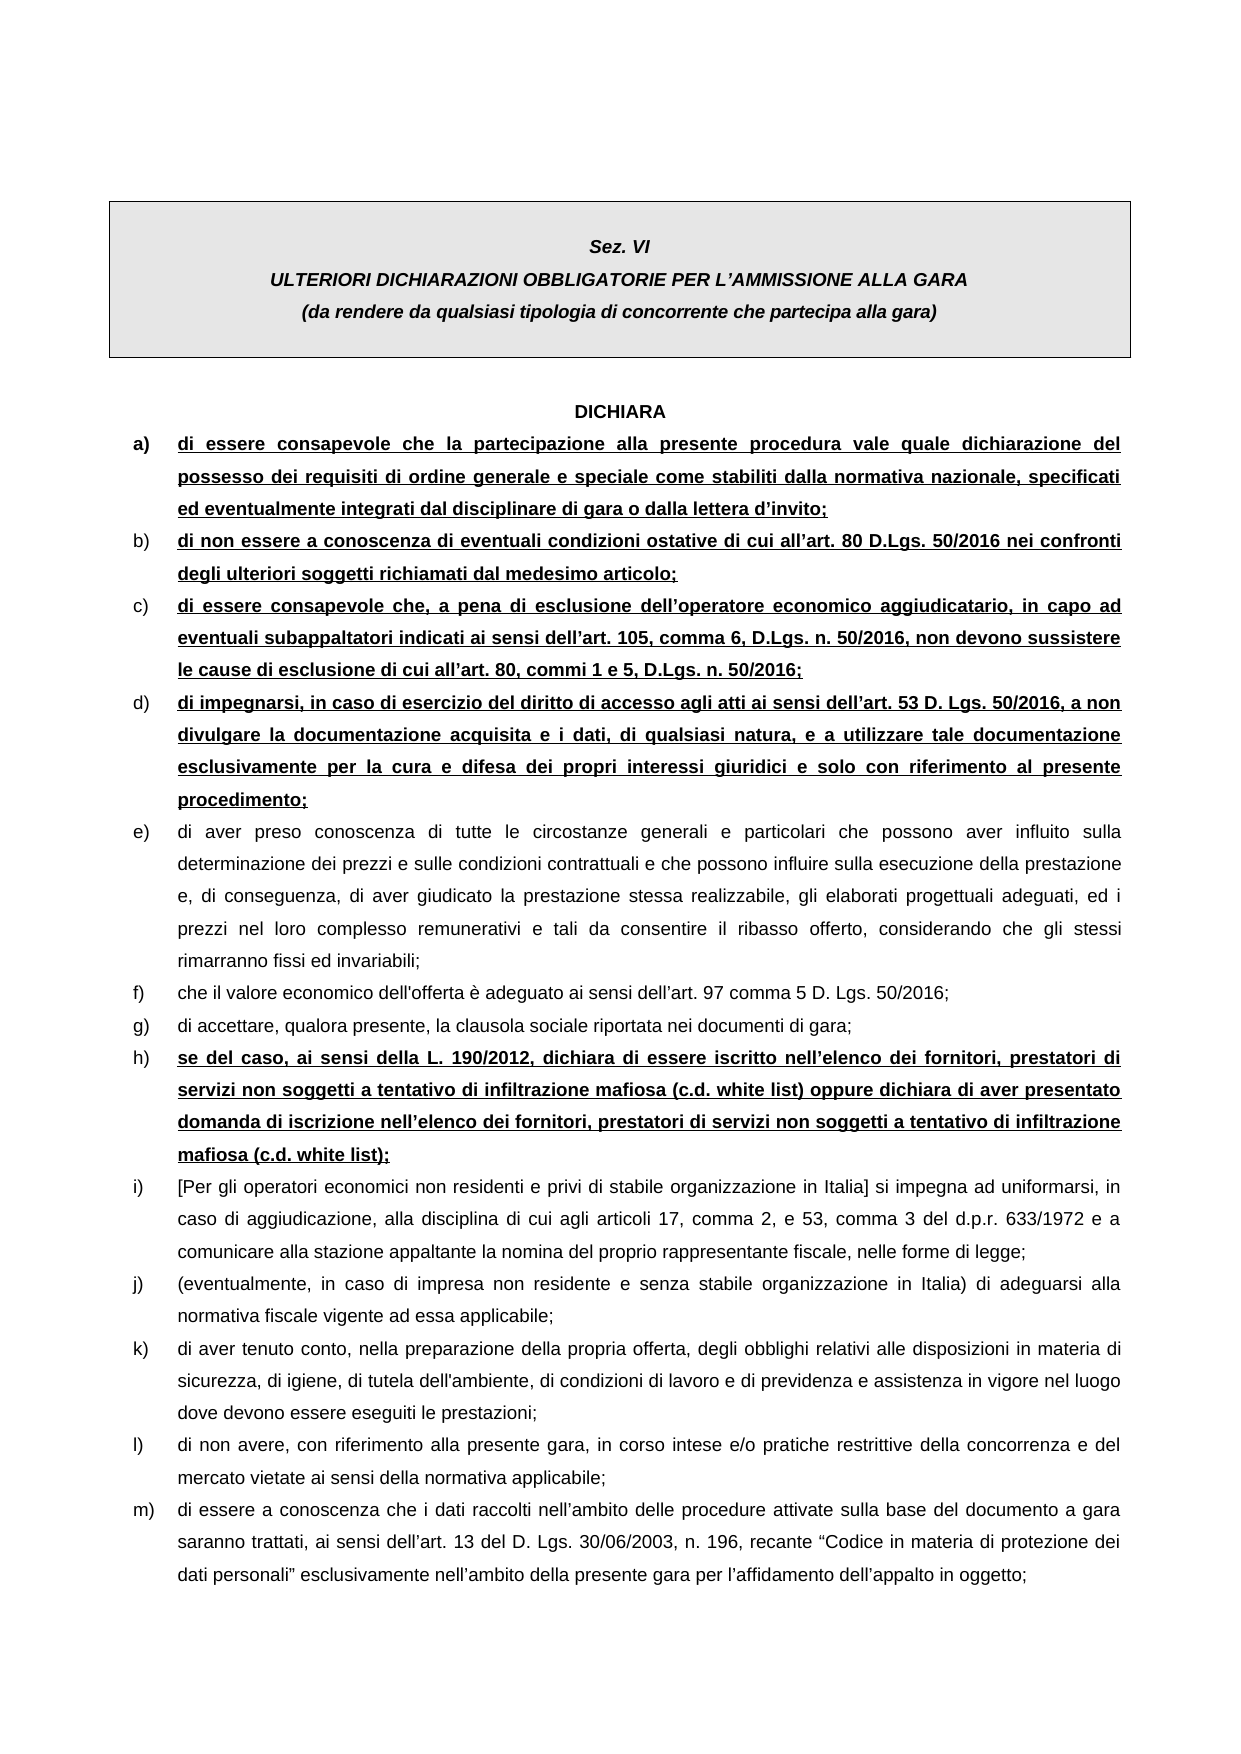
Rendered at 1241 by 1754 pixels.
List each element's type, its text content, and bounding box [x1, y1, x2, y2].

list di aver preso conoscenza di tutte le circostanze generali e particolari che possono aver influito sulla determinazione dei prezzi e sulle condizioni contrattuali e che possono influire sulla esecuzione della prestazione e, di conseguenza, di aver giudicato la prestazione stessa realizzabile, gli elaborati progettuali adeguati, ed i prezzi nel loro complesso remunerativi e tali da consentire il ribasso offerto, considerando che gli stessi rimarranno fissi ed invariabili; [133, 821, 1122, 971]
text (da rendere da qualsiasi tipologia di concorrente che partecipa alla gara) [110, 298, 1130, 322]
text DICHIARA [118, 401, 1122, 422]
list se del caso, ai sensi della L. 190/2012, dichiara di essere iscritto nell’elenco dei fornitori, prestatori di servizi non soggetti a tentativo di infiltrazione mafiosa (c.d. white list) oppure dichiara di aver presentato domanda di iscrizione nell’elenco dei fornitori, prestatori di servizi non soggetti a tentativo di infiltrazione mafiosa (c.d. white list); [133, 1047, 1122, 1165]
list di impegnarsi, in caso di esercizio del diritto di accesso agli atti ai sensi dell’art. 53 D. Lgs. 50/2016, a non divulgare la documentazione acquisita e i dati, di qualsiasi natura, e a utilizzare tale documentazione esclusivamente per la cura e difesa dei propri interessi giuridici e solo con riferimento al presente procedimento; [133, 691, 1122, 810]
list (eventualmente, in caso di impresa non residente e senza stabile organizzazione in Italia) di adeguarsi alla normativa fiscale vigente ad essa applicabile; [133, 1273, 1122, 1327]
list che il valore economico dell'offerta è adeguato ai sensi dell’art. 97 comma 5 D. Lgs. 50/2016; [133, 982, 1122, 1004]
text a) di essere consapevole che la partecipazione alla presente procedura vale quale dichiarazione del possesso dei requisiti di ordine generale e speciale come stabiliti dalla normativa nazionale, specificati ed eventualmente integrati dal disciplinare di gara o dalla lettera d’invito; [133, 433, 1122, 519]
text Sez. VI [110, 233, 1130, 258]
list di non essere a conoscenza di eventuali condizioni ostative di cui all’art. 80 D.Lgs. 50/2016 nei confronti degli ulteriori soggetti richiamati dal medesimo articolo; [133, 530, 1122, 584]
list [Per gli operatori economici non residenti e privi di stabile organizzazione in Italia] si impegna ad uniformarsi, in caso di aggiudicazione, alla disciplina di cui agli articoli 17, comma 2, e 53, comma 3 del d.p.r. 633/1972 e a comunicare alla stazione appaltante la nomina del proprio rappresentante fiscale, nelle forme di legge; [133, 1176, 1122, 1262]
list di essere consapevole che, a pena di esclusione dell’operatore economico aggiudicatario, in capo ad eventuali subappaltatori indicati ai sensi dell’art. 105, comma 6, D.Lgs. n. 50/2016, non devono sussistere le cause di esclusione di cui all’art. 80, commi 1 e 5, D.Lgs. n. 50/2016; [133, 594, 1122, 681]
list di essere a conoscenza che i dati raccolti nell’ambito delle procedure attivate sulla base del documento a gara saranno trattati, ai sensi dell’art. 13 del D. Lgs. 30/06/2003, n. 196, recante “Codice in materia di protezione dei dati personali” esclusivamente nell’ambito della presente gara per l’affidamento dell’appalto in oggetto; [133, 1499, 1122, 1585]
list di accettare, qualora presente, la clausola sociale riportata nei documenti di gara; [133, 1014, 1122, 1036]
list di non avere, con riferimento alla presente gara, in corso intese e/o pratiche restrittive della concorrenza e del mercato vietate ai sensi della normativa applicabile; [133, 1434, 1122, 1488]
text ULTERIORI DICHIARAZIONI OBBLIGATORIE L’AMMISSIONE ALLA GARA [110, 265, 1130, 290]
list di aver tenuto conto, nella preparazione della propria offerta, degli obblighi relativi alle disposizioni in materia di sicurezza, di igiene, di tutela dell'ambiente, di condizioni di lavoro e di previdenza e assistenza in vigore nel luogo dove devono essere eseguiti le prestazioni; [133, 1337, 1122, 1423]
